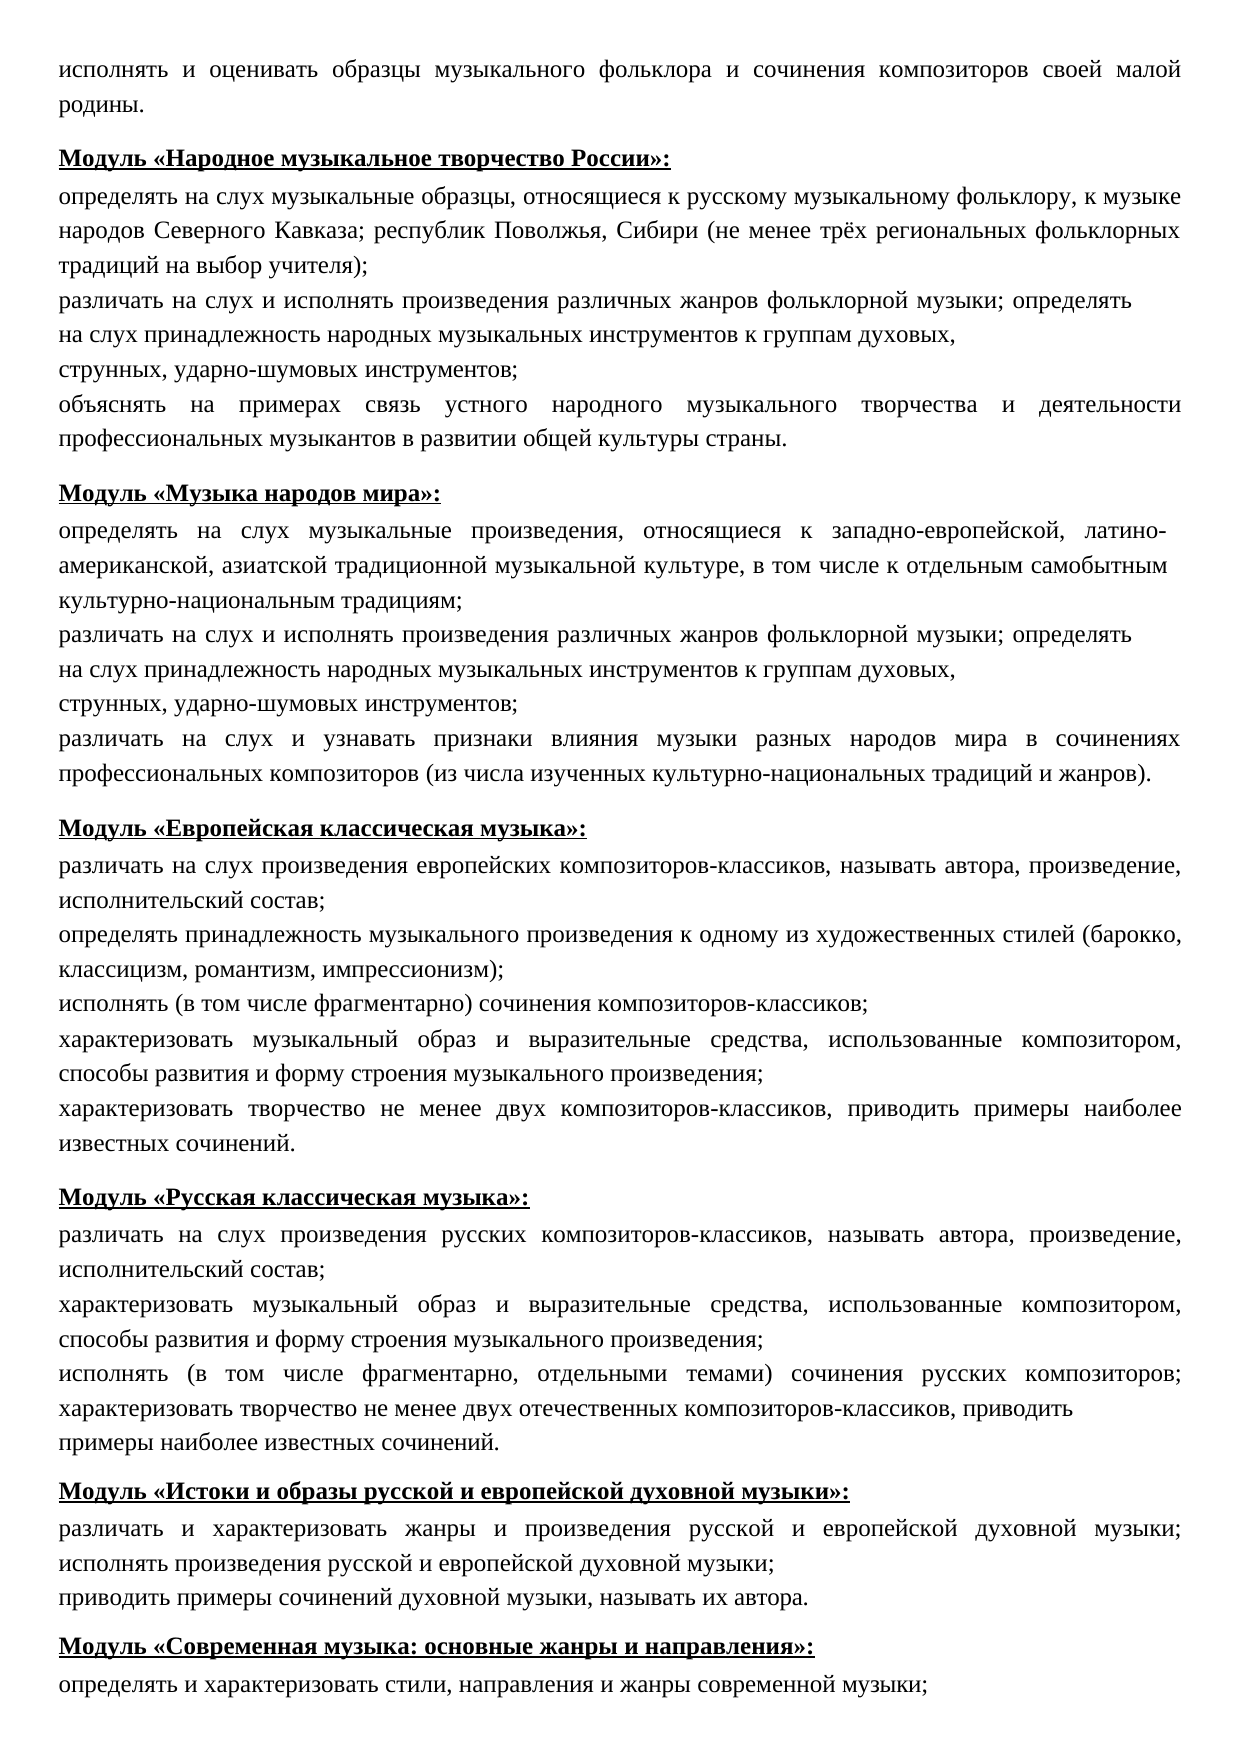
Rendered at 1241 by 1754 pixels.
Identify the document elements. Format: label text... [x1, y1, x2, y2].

text исполнять и оценивать образцы музыкального фольклора и сочинения композиторов своей малой родины. [58, 54, 1182, 118]
subtitle Модуль «Музыка народов мира»: [58, 478, 1182, 507]
text исполнять (в том числе фрагментарно) сочинения композиторов-классиков; [58, 989, 1182, 1017]
text различать на слух и узнавать признаки влияния музыки разных народов мира в сочинениях профессиональных композиторов (из числа изученных культурно-национальных традиций и жанров). [58, 723, 1182, 787]
subtitle Модуль «Русская классическая музыка»: [58, 1182, 1182, 1211]
text различать и характеризовать жанры и произведения русской и европейской духовной музыки; исполнять произведения русской и европейской духовной музыки; [58, 1513, 1182, 1577]
text характеризовать музыкальный образ и выразительные средства, использованные композитором, способы развития и форму строения музыкального произведения; [58, 1289, 1182, 1352]
subtitle Модуль «Народное музыкальное творчество России»: [58, 143, 1182, 172]
text приводить примеры сочинений духовной музыки, называть их автора. [58, 1583, 1182, 1612]
text характеризовать творчество не менее двух композиторов-классиков, приводить примеры наиболее известных сочинений. [58, 1093, 1182, 1156]
text определять на слух музыкальные произведения, относящиеся к западно-европейской, латино- американской, азиатской традиционной музыкальной культуре, в том числе к отдельным самобытным культурно-национальным традициям; [58, 515, 1168, 613]
text определять принадлежность музыкального произведения к одному из художественных стилей (барокко, классицизм, романтизм, импрессионизм); [58, 919, 1182, 983]
text определять и характеризовать стили, направления и жанры современной музыки; [58, 1669, 1182, 1697]
text струнных, ударно-шумовых инструментов; [58, 689, 1182, 717]
text характеризовать музыкальный образ и выразительные средства, использованные композитором, способы развития и форму строения музыкального произведения; [58, 1024, 1182, 1087]
text определять на слух музыкальные образцы, относящиеся к русскому музыкальному фольклору, к музыке народов Северного Кавказа; республик Поволжья, Сибири (не менее трёх региональных фольклорных традиций на выбор учителя); [58, 181, 1182, 279]
text различать на слух произведения русских композиторов-классиков, называть автора, произведение, исполнительский состав; [58, 1219, 1182, 1283]
text различать на слух и исполнять произведения различных жанров фольклорной музыки; определять на слух принадлежность народных музыкальных инструментов к группам духовых, [58, 285, 1133, 348]
text различать на слух произведения европейских композиторов-классиков, называть автора, произведение, исполнительский состав; [58, 850, 1182, 913]
text исполнять (в том числе фрагментарно, отдельными темами) сочинения русских композиторов; характеризовать творчество не менее двух отечественных композиторов-классиков, приводить [58, 1358, 1182, 1422]
subtitle Модуль «Европейская классическая музыка»: [58, 813, 1182, 842]
text различать на слух и исполнять произведения различных жанров фольклорной музыки; определять на слух принадлежность народных музыкальных инструментов к группам духовых, [58, 619, 1133, 683]
text струнных, ударно-шумовых инструментов; [58, 354, 1182, 383]
subtitle Модуль «Истоки и образы русской и европейской духовной музыки»: [58, 1476, 1182, 1505]
text объяснять на примерах связь устного народного музыкального творчества и деятельности профессиональных музыкантов в развитии общей культуры страны. [58, 389, 1182, 452]
text примеры наиболее известных сочинений. [58, 1428, 1182, 1456]
subtitle Модуль «Современная музыка: основные жанры и направления»: [58, 1631, 1182, 1660]
